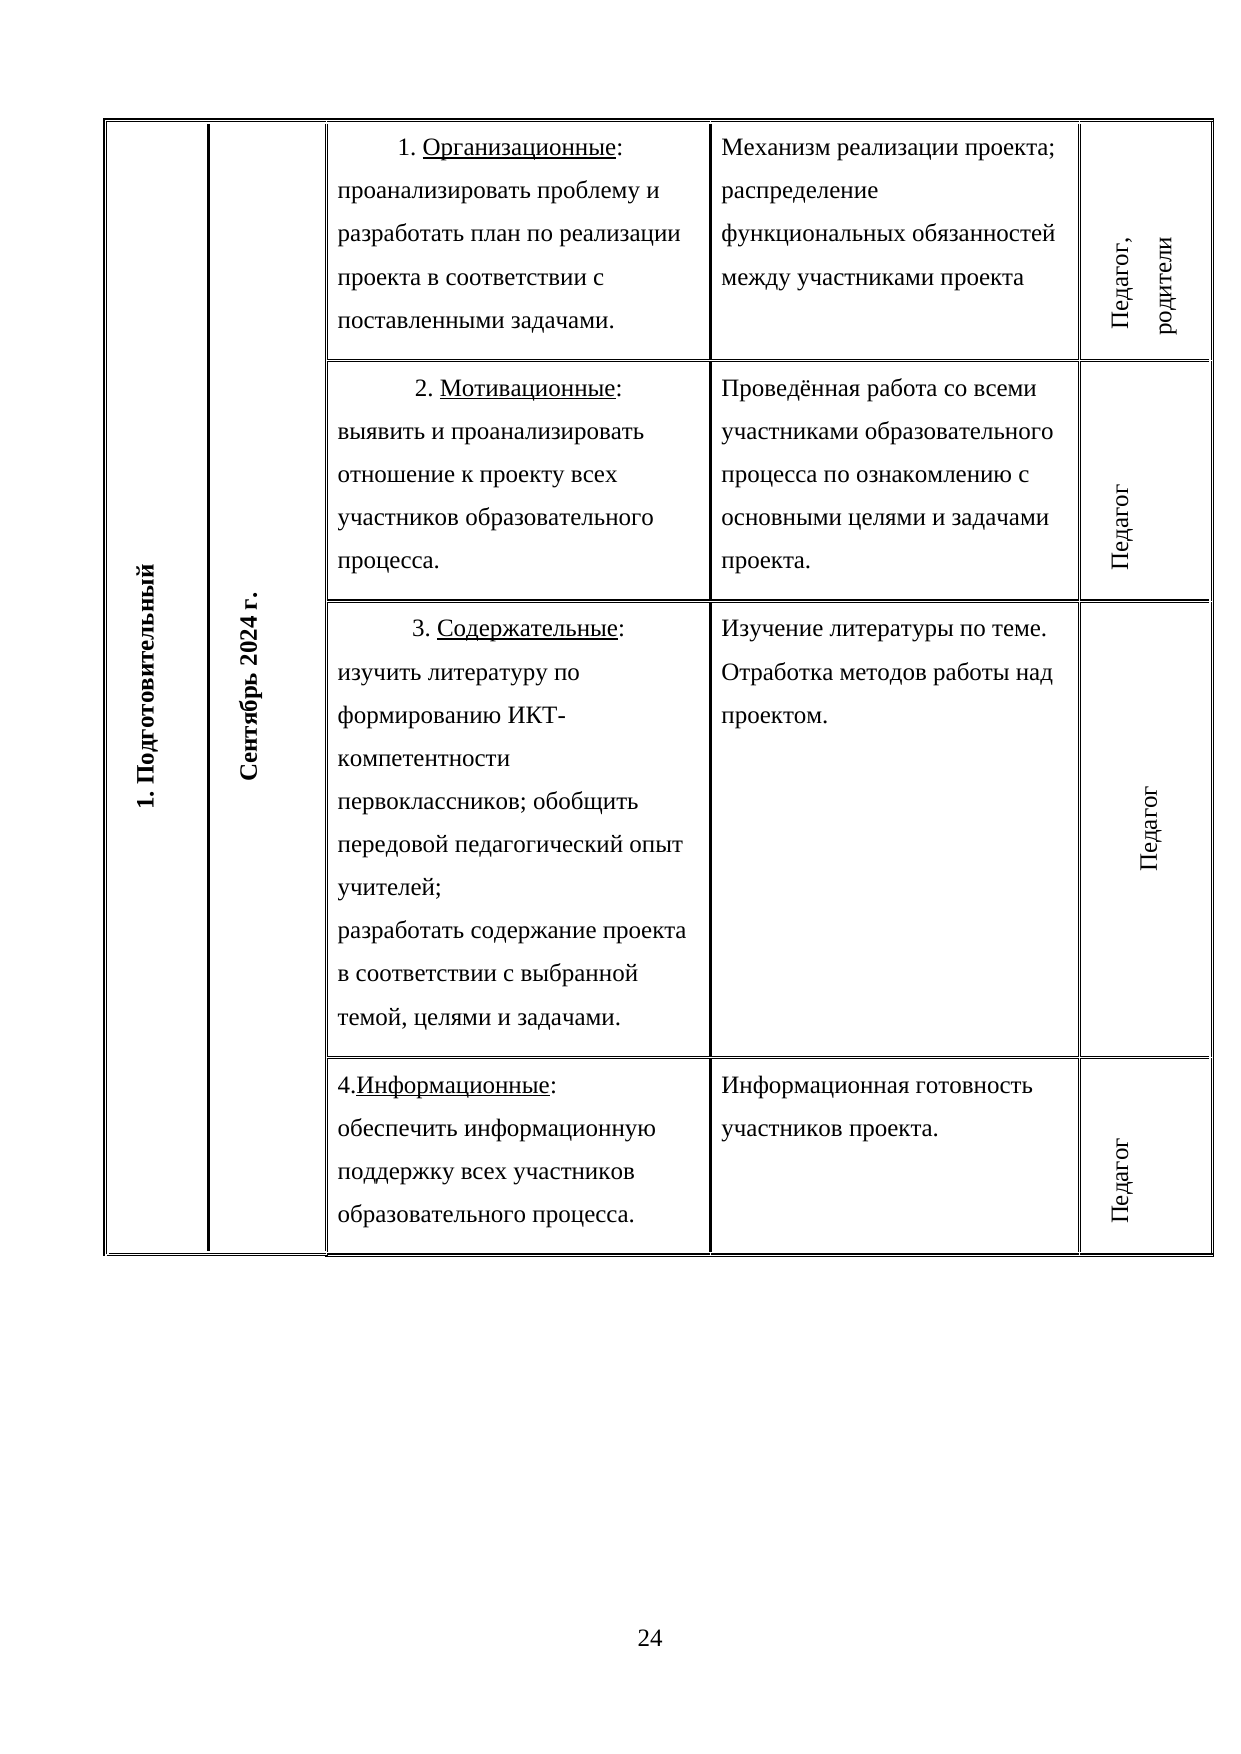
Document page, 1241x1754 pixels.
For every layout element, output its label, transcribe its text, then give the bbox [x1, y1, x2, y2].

table_cell 1. Подготовительный [107, 122, 208, 1253]
table_cell 4.Информационные: обеспечить информационную поддержку всех участников образовательного процесса. [326, 1059, 710, 1253]
table_cell 1. Организационные: проанализировать проблему и разработать план по реализации проекта в соответствии с поставленными задачами. [326, 122, 710, 359]
table_cell Педагог [1081, 599, 1211, 1056]
table_cell Механизм реализации проекта; распределение функциональных обязанностей между участниками проекта [710, 122, 1079, 359]
table_cell Информационная готовность участников проекта. [710, 1059, 1079, 1253]
table_cell Педагог [1080, 359, 1212, 599]
table_cell 2. Мотивационные: выявить и проанализировать отношение к проекту всех участников образовательного процесса. [328, 362, 709, 599]
table_cell Изучение литературы по теме. Отработка методов работы над проектом. [712, 603, 1078, 1056]
table_cell Проведённая работа со всеми участниками образовательного процесса по ознакомлению с основными целями и задачами проекта. [712, 362, 1078, 599]
table_cell Сентябрь 2024 г. [208, 122, 326, 1253]
table_cell Педагог [1080, 1056, 1212, 1253]
table_cell 3. Содержательные: изучить литературу по формированию ИКТ-компетентности первоклассников; обобщить передовой педагогический опыт учителей; разработать содержание проекта в соответствии с выбранной темой, целями и задачами. [328, 603, 709, 1056]
table_cell Педагог, родители [1080, 122, 1211, 359]
